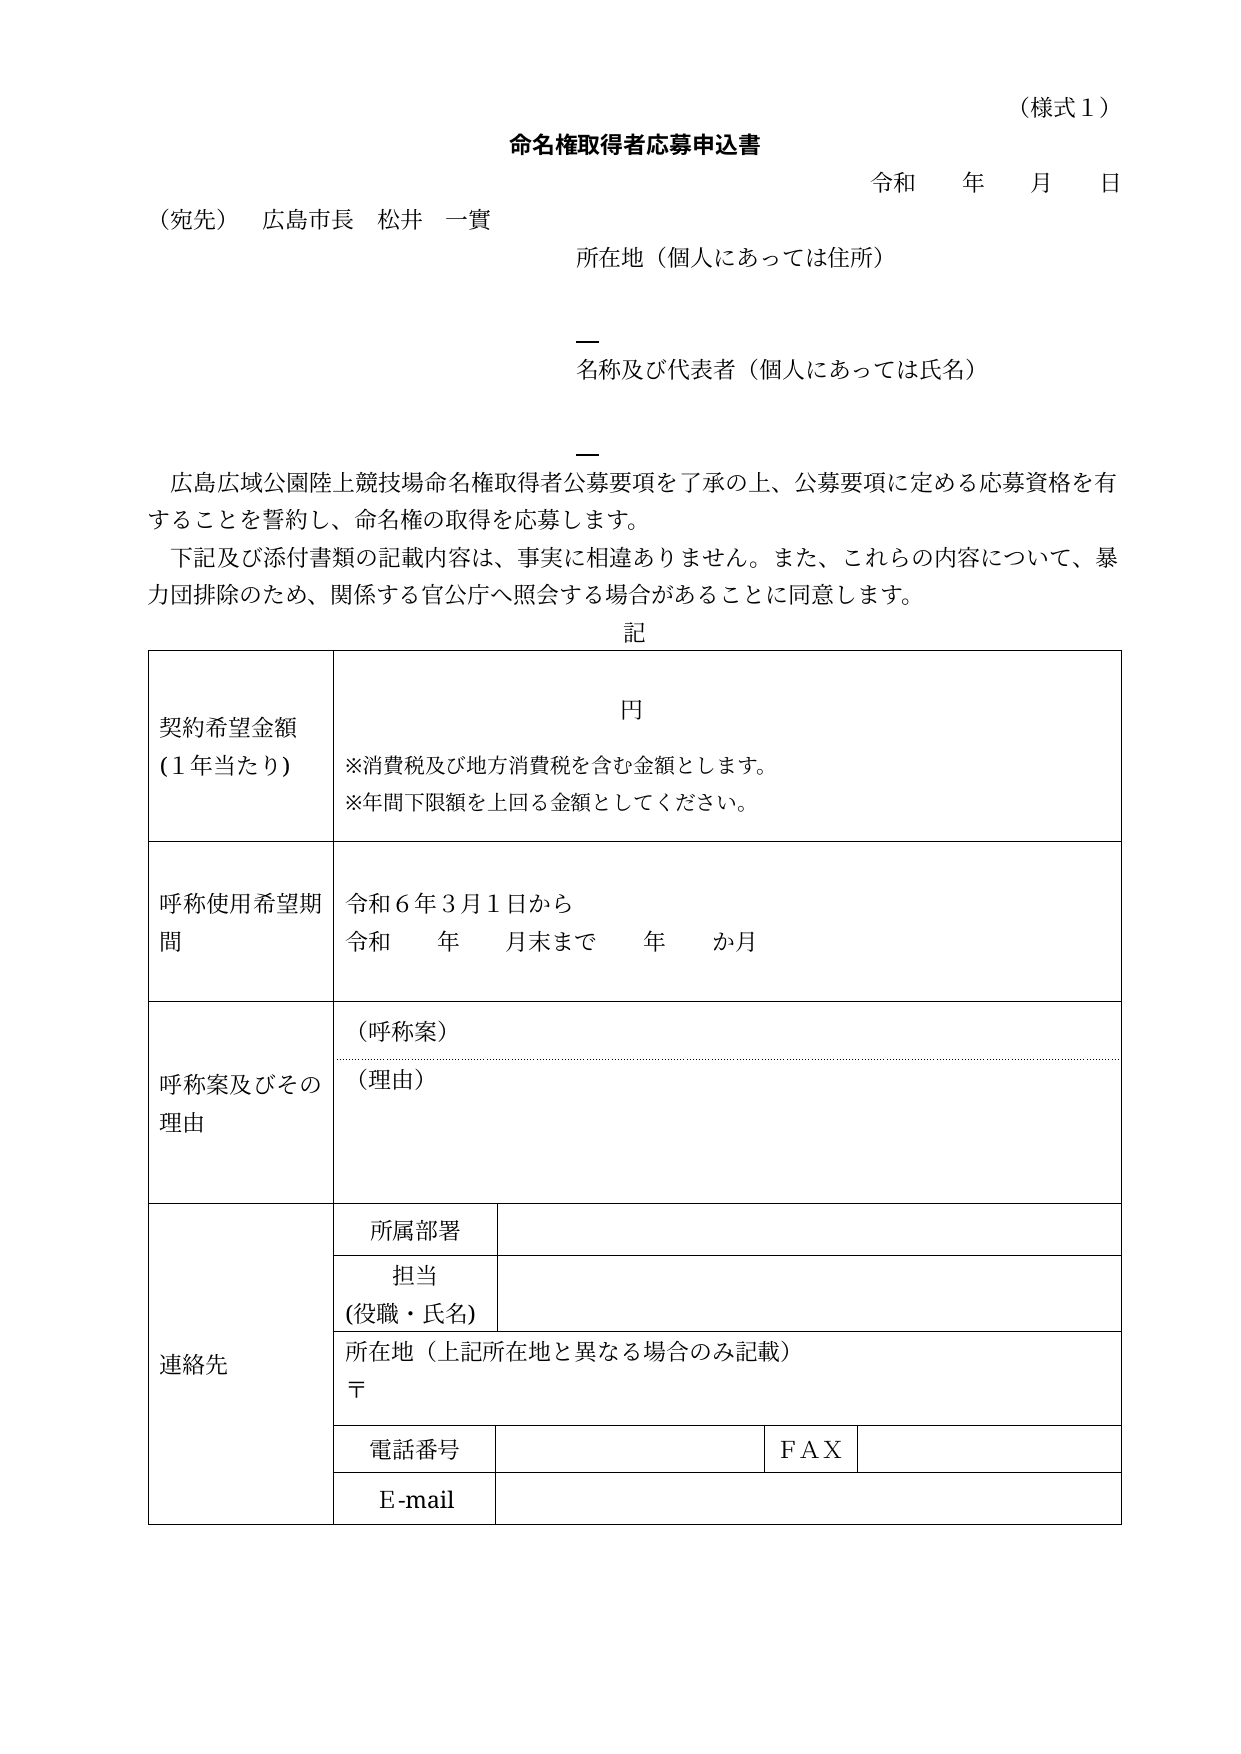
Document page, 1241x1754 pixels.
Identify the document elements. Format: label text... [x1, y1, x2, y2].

table_cell （理由） [334, 1059, 1121, 1203]
table_cell [496, 1426, 764, 1472]
text 名称及び代表者（個人にあっては氏名） [148, 350, 1122, 387]
table_cell 所属部署 [334, 1204, 497, 1255]
text 下記及び添付書類の記載内容は、事実に相違ありません。また、これらの内容について、暴力団排除のため、関係する官公庁へ照会する場合があることに同意します。 [148, 537, 1122, 612]
text 命名権取得者応募申込書 [148, 125, 1122, 162]
text 記 [148, 612, 1122, 650]
table_cell 所在地（上記所在地と異なる場合のみ記載） 〒 [334, 1332, 1121, 1425]
table_cell ＦＡＸ [765, 1426, 857, 1472]
table_cell [498, 1256, 1121, 1331]
table_header 円 ※消費税及び地方消費税を含む金額とします。 ※年間下限額を上回る金額としてください。 [334, 651, 1121, 841]
table_cell [858, 1426, 1121, 1472]
text （宛先） 広島市長 松井 一實 [148, 200, 1122, 237]
table_cell （呼称案） [334, 1002, 1121, 1059]
table_cell 連絡先 [149, 1204, 333, 1523]
table_cell 電話番号 [334, 1426, 495, 1472]
text 所在地（個人にあっては住所） [148, 237, 1122, 275]
text （様式１） [148, 87, 1122, 125]
table_cell Ｅ-mail [334, 1473, 495, 1523]
table_cell [498, 1204, 1121, 1255]
table_cell 呼称使用希望期間 [149, 842, 333, 1001]
table_cell 令和６年３月１日から 令和 年 月末まで 年 か月 [334, 842, 1121, 1001]
table_header 契約希望金額 (１年当たり) [149, 651, 333, 841]
text 令和 年 月 日 [148, 162, 1122, 200]
table_cell 呼称案及びその理由 [149, 1002, 333, 1203]
text 広島広域公園陸上競技場命名権取得者公募要項を了承の上、公募要項に定める応募資格を有することを誓約し、命名権の取得を応募します。 [148, 462, 1122, 537]
table_cell 担当 (役職・氏名) [334, 1256, 497, 1331]
table_cell [496, 1473, 1121, 1523]
